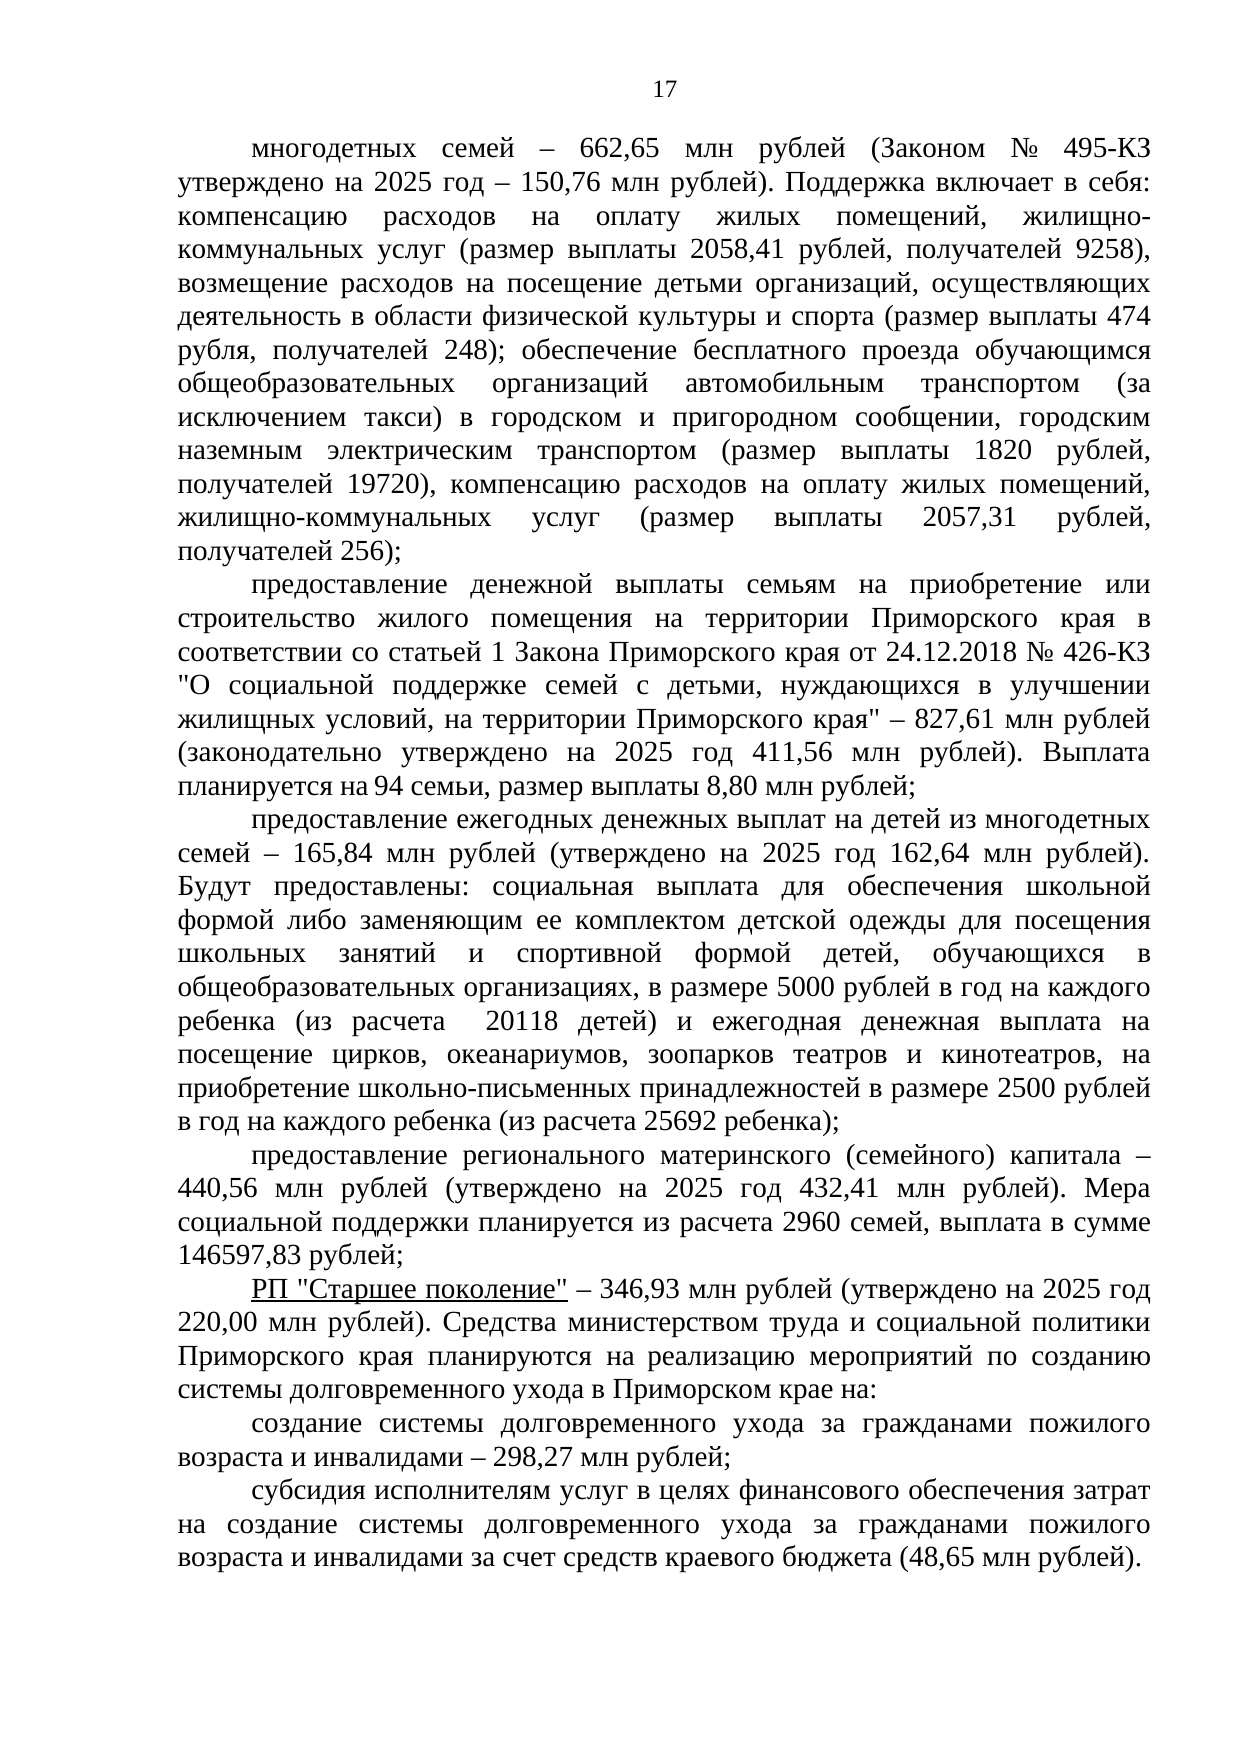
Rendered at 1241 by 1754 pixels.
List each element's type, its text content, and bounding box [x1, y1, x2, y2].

text предоставление денежной выплаты семьям на приобретение или строительство жилого помещения на территории Приморского края в соответствии со статьей 1 Закона Приморского края от 24.12.2018 № 426-КЗ "О социальной поддержке семей с детьми, нуждающихся в улучшении жилищных условий, на территории Приморского края" – 827,61 млн рублей (законодательно утверждено на 2025 год 411,56 млн рублей). Выплата планируется на 94 семьи, размер выплаты 8,80 млн рублей; [177, 567, 1152, 801]
text многодетных семей – 662,65 млн рублей (Законом № 495-КЗ утверждено на 2025 год – 150,76 млн рублей). Поддержка включает в себя: компенсацию расходов на оплату жилых помещений, жилищно-коммунальных услуг (размер выплаты 2058,41 рублей, получателей 9258), возмещение расходов на посещение детьми организаций, осуществляющих деятельность в области физической культуры и спорта (размер выплаты 474 рубля, получателей 248); обеспечение бесплатного проезда обучающимся общеобразовательных организаций автомобильным транспортом (за исключением такси) в городском и пригородном сообщении, городским наземным электрическим транспортом (размер выплаты 1820 рублей, получателей 19720), компенсацию расходов на оплату жилых помещений, жилищно-коммунальных услуг (размер выплаты 2057,31 рублей, получателей 256); [177, 131, 1152, 567]
text РП "Старшее поколение" – 346,93 млн рублей (утверждено на 2025 год 220,00 млн рублей). Средства министерством труда и социальной политики Приморского края планируются на реализацию мероприятий по созданию системы долговременного ухода в Приморском крае на: [177, 1271, 1152, 1405]
text создание системы долговременного ухода за гражданами пожилого возраста и инвалидами – 298,27 млн рублей; [177, 1405, 1152, 1472]
text предоставление ежегодных денежных выплат на детей из многодетных семей – 165,84 млн рублей (утверждено на 2025 год 162,64 млн рублей). Будут предоставлены: социальная выплата для обеспечения школьной формой либо заменяющим ее комплектом детской одежды для посещения школьных занятий и спортивной формой детей, обучающихся в общеобразовательных организациях, в размере 5000 рублей в год на каждого ребенка (из расчета 20118 детей) и ежегодная денежная выплата на посещение цирков, океанариумов, зоопарков театров и кинотеатров, на приобретение школьно-письменных принадлежностей в размере 2500 рублей в год на каждого ребенка (из расчета 25692 ребенка); [177, 801, 1152, 1137]
text субсидия исполнителям услуг в целях финансового обеспечения затрат на создание системы долговременного ухода за гражданами пожилого возраста и инвалидами за счет средств краевого бюджета (48,65 млн рублей). [177, 1472, 1152, 1573]
text предоставление регионального материнского (семейного) капитала – 440,56 млн рублей (утверждено на 2025 год 432,41 млн рублей). Мера социальной поддержки планируется из расчета 2960 семей, выплата в сумме 146597,83 рублей; [177, 1137, 1152, 1271]
